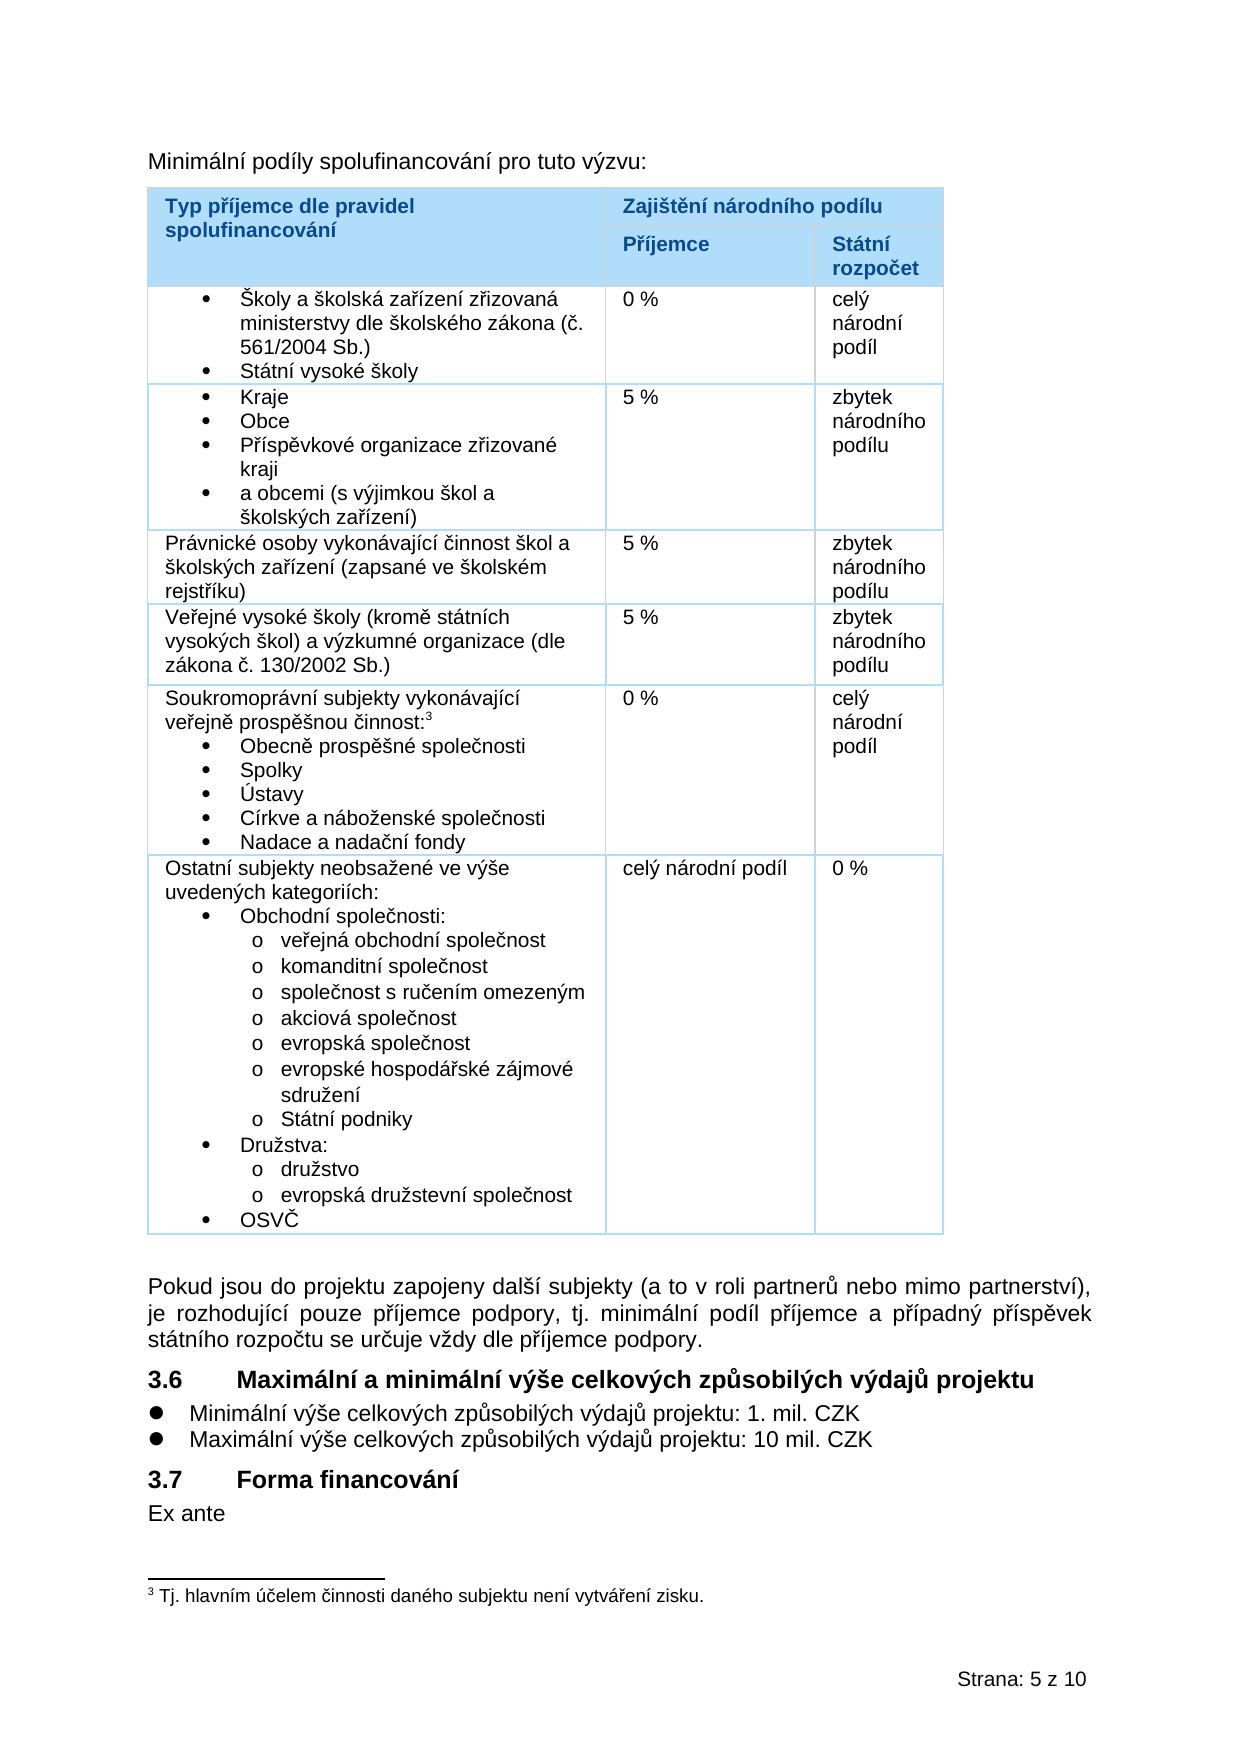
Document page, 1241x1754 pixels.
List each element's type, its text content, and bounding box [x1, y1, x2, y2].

table_cell celý národní podíl [607, 856, 814, 1232]
table_cell celý národní podíl [816, 686, 943, 854]
text Minimální podíly spolufinancování pro tuto výzvu: [148, 148, 1092, 174]
table_cell zbytek národního podílu [816, 531, 943, 603]
text Minimální výše celkových způsobilých výdajů projektu: 1. mil. CZK [148, 1400, 1092, 1426]
text Ex ante [148, 1500, 1092, 1526]
table_cell 5 % [607, 605, 814, 683]
table_cell Školy a školská zařízení zřizovaná ministerstvy dle školského zákona (č. 561/2004 Sb.) Státní vysoké školy [148, 287, 605, 383]
subtitle Forma financování [148, 1465, 1092, 1494]
table_cell 0 % [816, 856, 942, 1232]
table_cell Příjemce [606, 225, 814, 286]
table_cell Veřejné vysoké školy (kromě státních vysokých škol) a výzkumné organizace (dle zákona č. 130/2002 Sb.) [149, 605, 605, 683]
table_cell Právnické osoby vykonávající činnost škol a školských zařízení (zapsané ve školském rejstříku) [148, 531, 605, 603]
table_cell zbytek národního podílu [816, 385, 942, 529]
table_cell 0 % [606, 686, 814, 854]
table_cell Kraje Obce Příspěvkové organizace zřizované kraji a obcemi (s výjimkou škol a školských zařízení) [149, 385, 605, 529]
table_cell 5 % [606, 531, 814, 603]
table_header Typ příjemce dle pravidel spolufinancování [148, 188, 605, 286]
table_cell zbytek národního podílu [816, 605, 942, 683]
subtitle Maximální a minimální výše celkových způsobilých výdajů projektu [148, 1365, 1092, 1394]
table_cell 0 % [606, 287, 814, 383]
table_cell Ostatní subjekty neobsažené ve výše uvedených kategoriích: Obchodní společnosti: veřejná obchodní společnost komanditní společnost společnost s ručením omezeným akciová společnost evropská společnost evropské hospodářské zájmové sdružení Státní podniky Družstva: družstvo evropská družstevní společnost OSVČ [149, 856, 605, 1232]
table_header Zajištění národního podílu [606, 188, 943, 224]
table_cell celý národní podíl [816, 287, 943, 383]
text Maximální výše celkových způsobilých výdajů projektu: 10 mil. CZK [148, 1426, 1092, 1453]
table_cell Státní rozpočet [816, 225, 943, 286]
text Pokud jsou do projektu zapojeny další subjekty (a to v roli partnerů nebo mimo partnerství), je rozhodující pouze příjemce podpory, tj. minimální podíl příjemce a případný příspěvek státního rozpočtu se určuje vždy dle příjemce podpory. [148, 1273, 1092, 1352]
table_cell 5 % [607, 385, 814, 529]
table_cell Soukromoprávní subjekty vykonávající veřejně prospěšnou činnost: Obecně prospěšné společnosti Spolky Ústavy Církve a náboženské společnosti Nadace a nadační fondy [148, 686, 605, 854]
